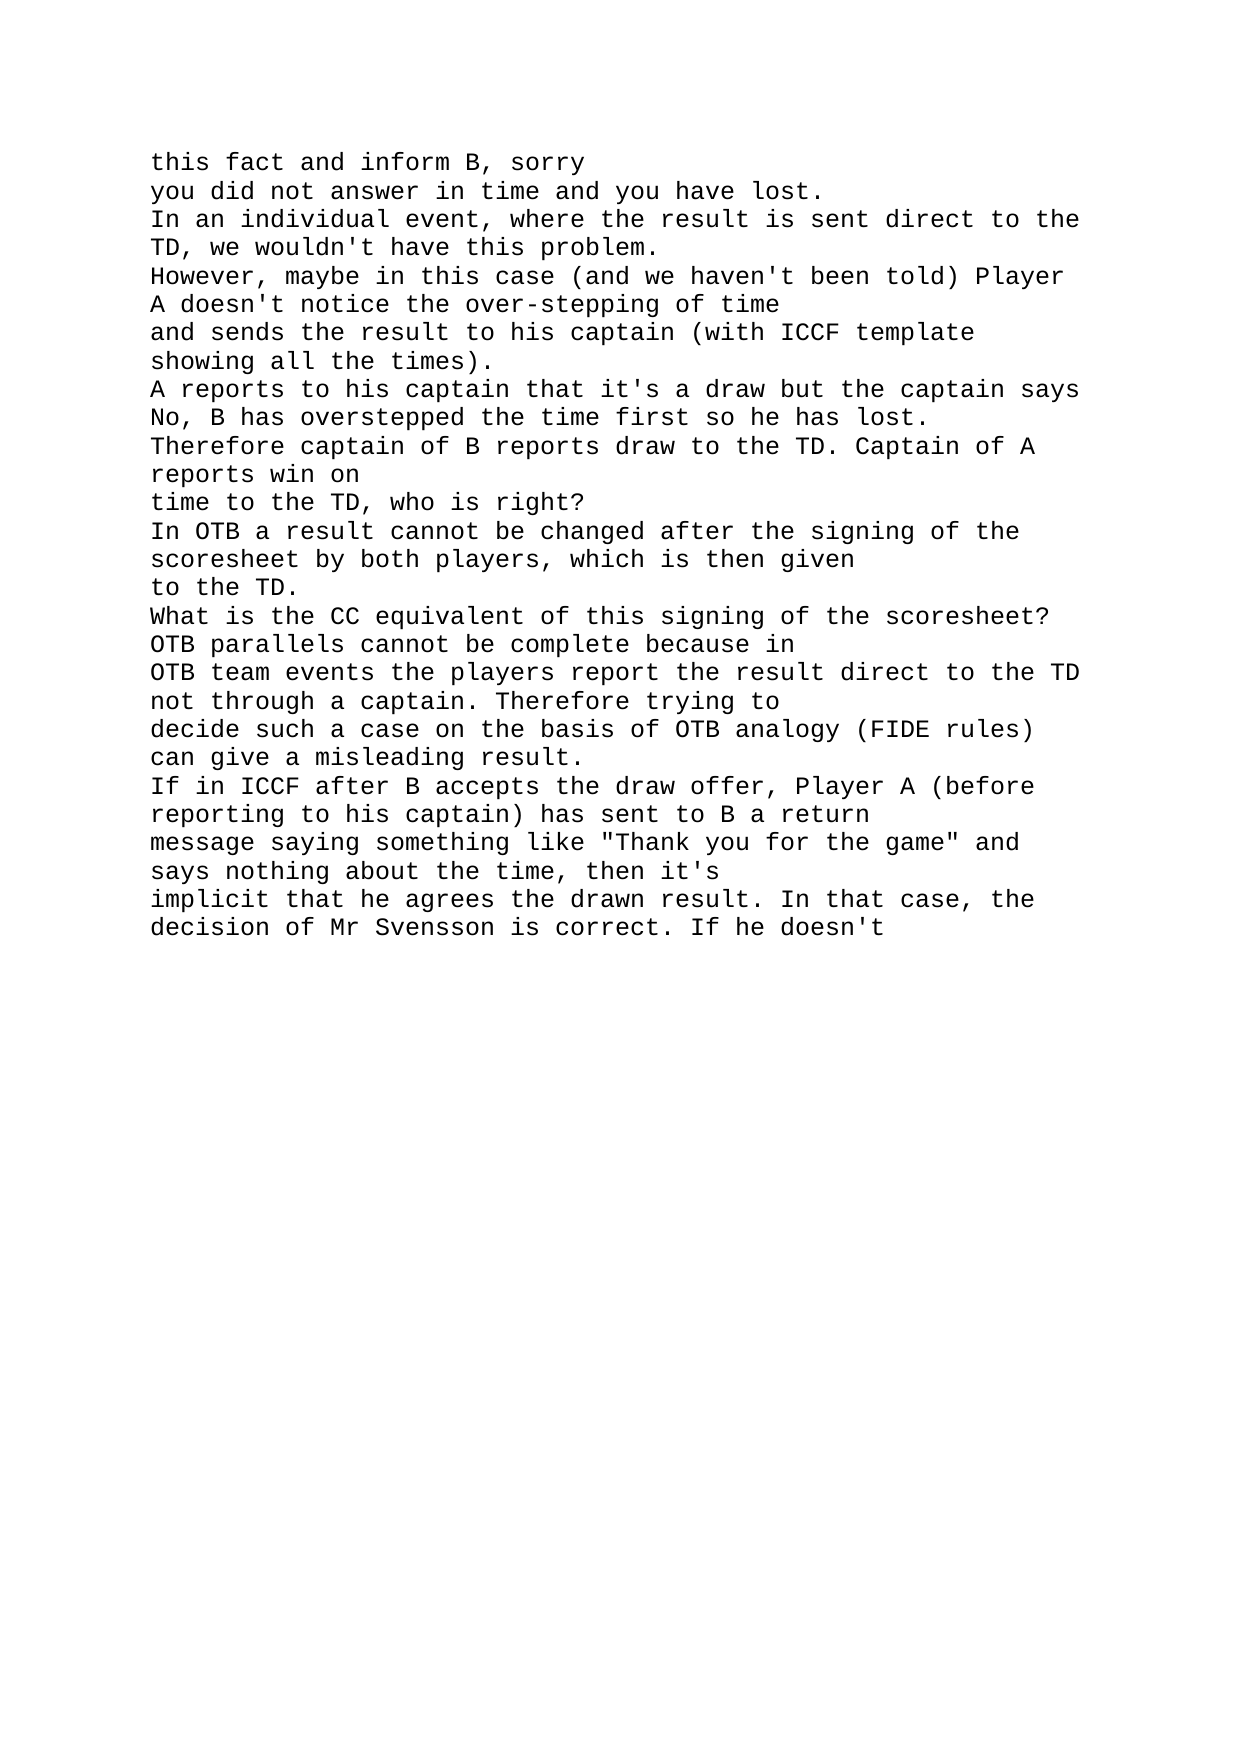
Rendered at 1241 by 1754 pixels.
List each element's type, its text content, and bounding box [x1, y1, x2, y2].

text What is the CC equivalent of this signing of the scoresheet? OTB parallels cannot be complete because in OTB team events the players report the result direct to the TD not through a captain. Therefore trying to decide such a case on the basis of OTB analogy (FIDE rules) can give a misleading result. [150, 603, 1090, 773]
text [150, 150, 1090, 207]
text However, maybe in this case (and we haven't been told) Player A doesn't notice the over-stepping of time and sends the result to his captain (with ICCF template showing all the times). [150, 263, 1090, 377]
text In an individual event, where the result is sent direct to the TD, we wouldn't have this problem. [150, 207, 1090, 263]
text If in ICCF after B accepts the draw offer, Player A (before reporting to his captain) has sent to B a return message saying something like "Thank you for the game" and says nothing about the time, then it's implicit that he agrees the drawn result. In that case, the decision of Mr Svensson is correct. If he doesn't [150, 773, 1090, 943]
text In OTB a result cannot be changed after the signing of the scoresheet by both players, which is then given to the TD. [150, 518, 1090, 603]
text A reports to his captain that it's a draw but the captain says No, B has overstepped the time first so he has lost. Therefore captain of B reports draw to the TD. Captain of A reports win on time to the TD, who is right? [150, 377, 1090, 518]
